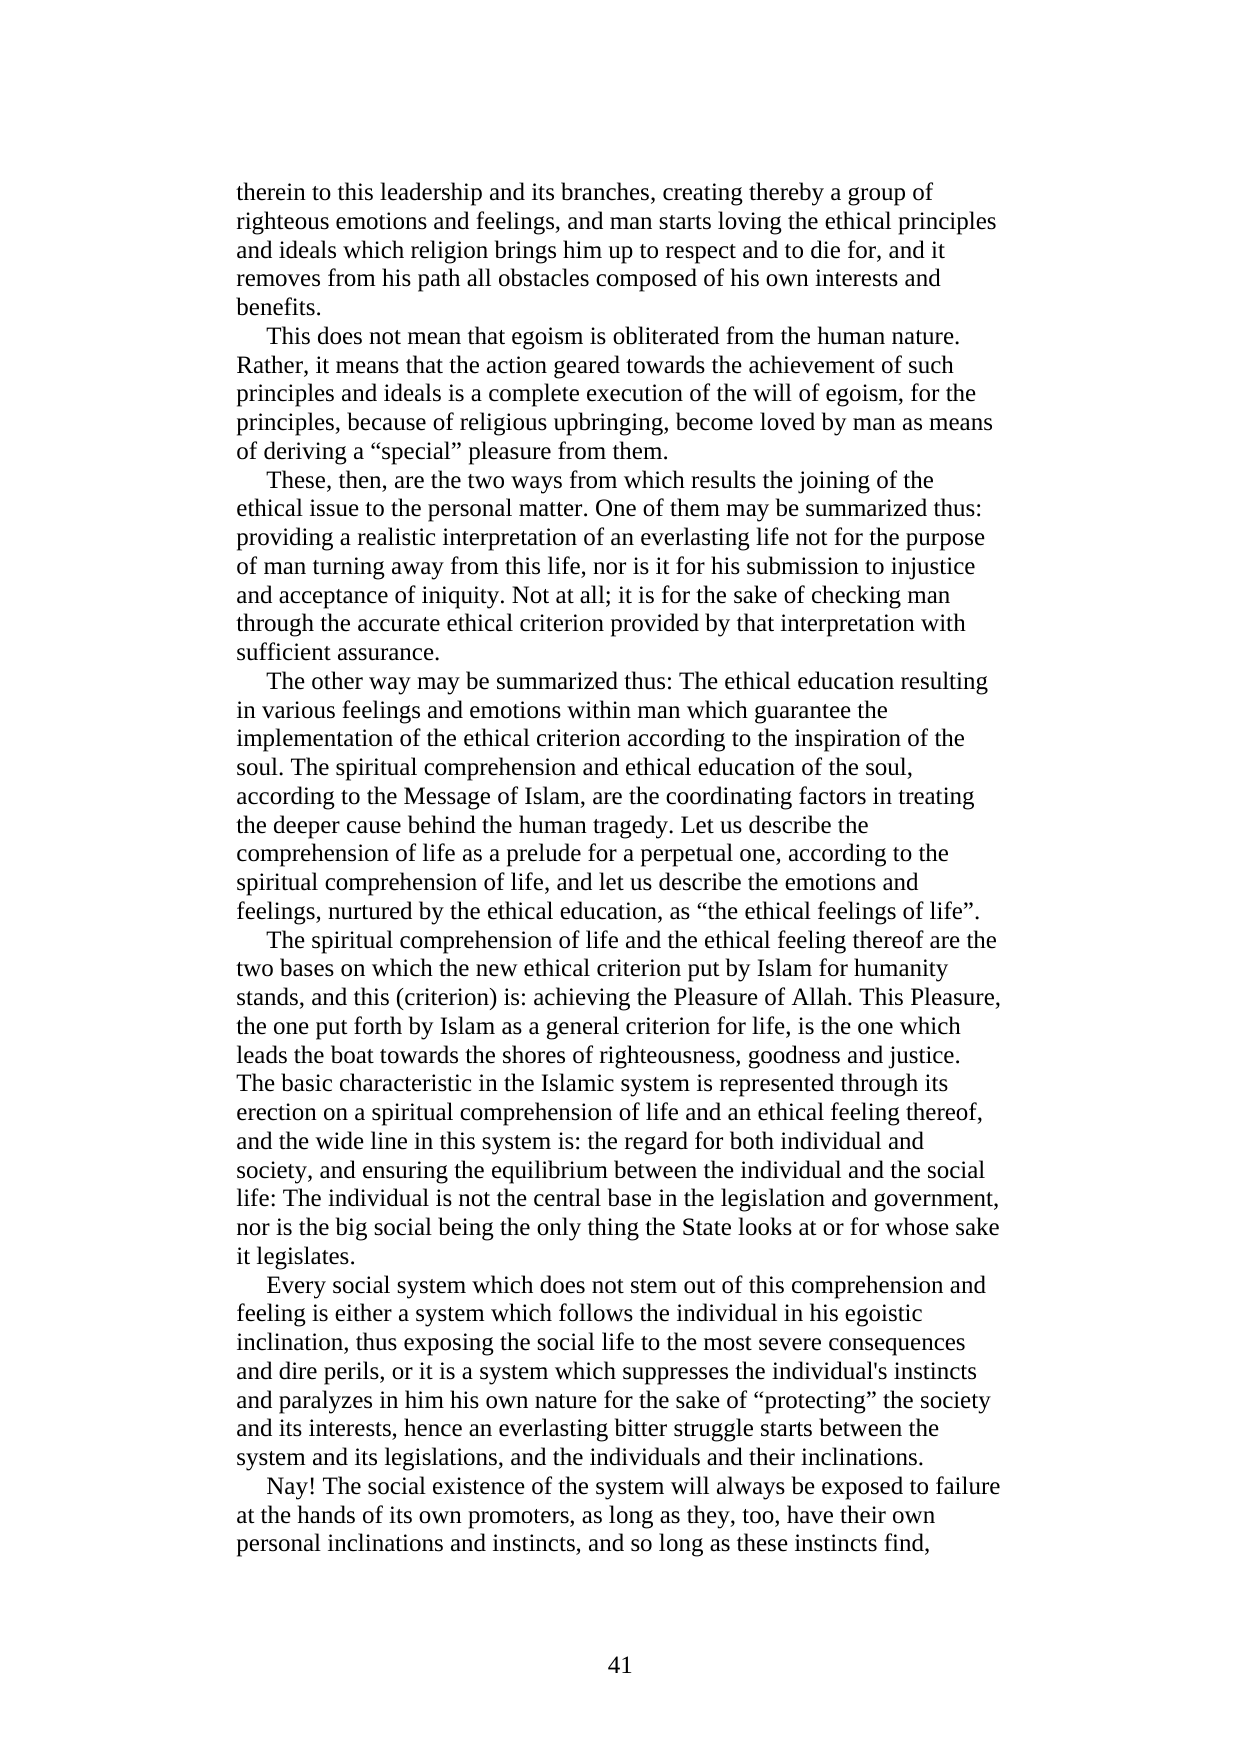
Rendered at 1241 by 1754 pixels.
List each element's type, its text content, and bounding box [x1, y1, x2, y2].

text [236, 1471, 1004, 1557]
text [236, 177, 1004, 321]
text The other way may be summarized thus: The ethical education resulting in various feelings and emotions within man which guarantee the implementation of the ethical criterion according to the inspiration of the soul. The spiritual comprehension and ethical edu­cation of the soul, according to the Message of Islam, are the coordinating factors in treating the deeper cause behind the human tragedy. Let us describe the comprehension of life as a prelude for a perpetual one, according to the spiri­tual comprehension of life, and let us describe the emotions and feelings, nurtured by the ethical edu­cation, as “the ethical feelings of life”. [236, 666, 1004, 925]
text The spiritual comprehension of life and the ethical feeling thereof are the two bases on which the new ethical criterion put by Islam for humanity stands, and this (criterion) is: achieving the Pleasure of Allah. This Pleasure, the one put forth by Islam as a general criterion for life, is the one which leads the boat towards the shores of righteousness, goodness and justice. The basic characteristic in the Islamic system is represented through its erection on a spiritual comprehension of life and an ethical feeling thereof, and the wide line in this system is: the regard for both individual and society, and ensuring the equi­librium between the individual and the social life: The individual is not the central base in the legis­lation and government, nor is the big social being the only thing the State looks at or for whose sake it legislates. [236, 925, 1004, 1270]
text This does not mean that egoism is obliterated from the human nature. Rather, it means that the action geared towards the achievement of such principles and ideals is a complete execution of the will of ego­ism, for the principles, because of religious upbring­ing, become loved by man as means of deriving a “special” pleasure from them. [236, 321, 1004, 465]
text These, then, are the two ways from which results the joining of the ethical issue to the personal matter. One of them may be summarized thus: providing a realistic interpretation of an everlasting life not for the purpose of man turning away from this life, nor is it for his submission to injustice and acceptance of iniquity. Not at all; it is for the sake of checking man through the accurate ethical criterion provided by that interpretation with sufficient assurance. [236, 465, 1004, 666]
text Every social system which does not stem out of this comprehension and feeling is either a system which follows the individual in his egoistic inclination, thus exposing the social life to the most severe consequences and dire perils, or it is a system which suppresses the individual's instincts and paralyzes in him his own nature for the sake of “protecting” the society and its interests, hence an everlasting bitter struggle starts between the system and its legislations, and the individuals and their inclinations. [236, 1270, 1004, 1471]
